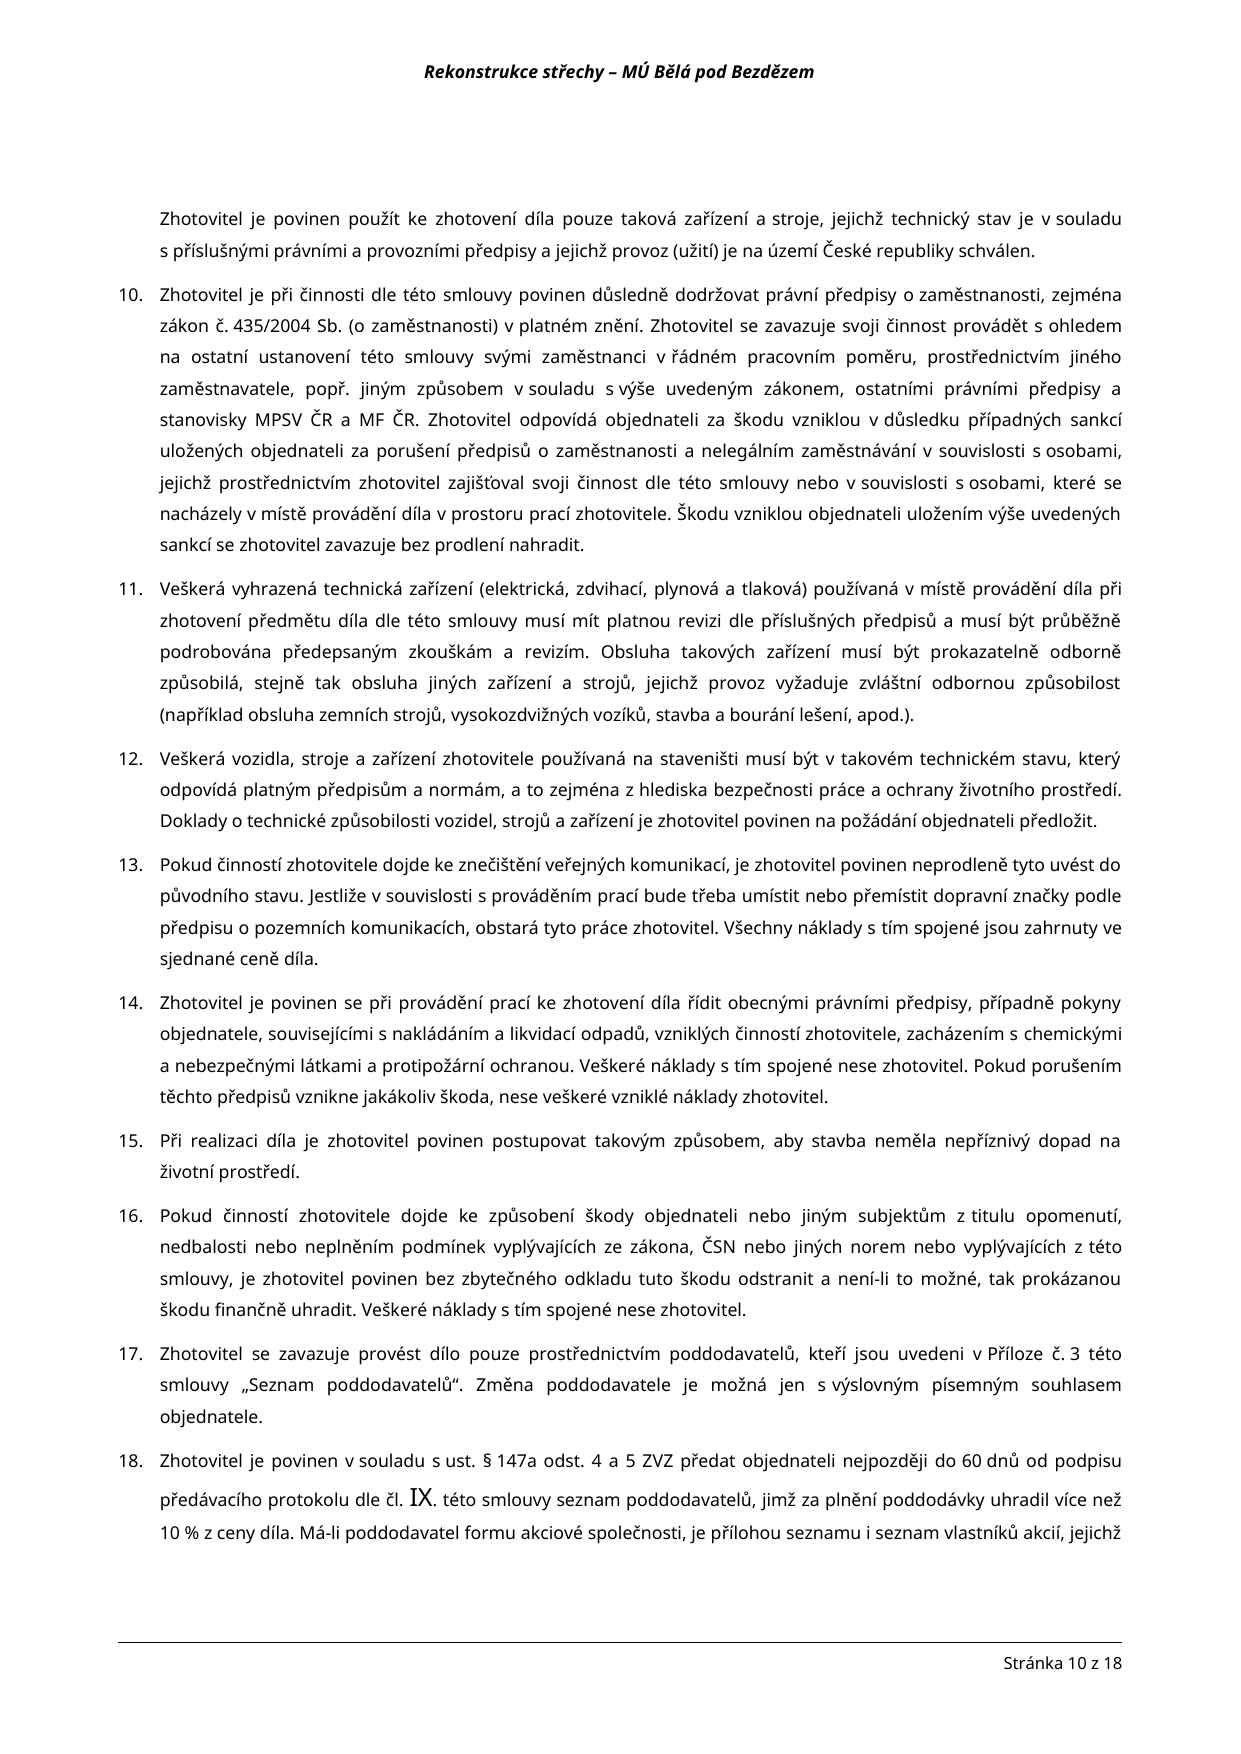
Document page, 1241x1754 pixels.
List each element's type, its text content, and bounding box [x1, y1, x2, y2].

text Zhotovitel je povinen se při provádění prací ke zhotovení díla řídit obecnými právními předpisy, případně pokyny objednatele, souvisejícími s nakládáním a likvidací odpadů, vzniklých činností zhotovitele, zacházením s chemickými a nebezpečnými látkami a protipožární ochranou. Veškeré náklady s tím spojené nese zhotovitel. Pokud porušením těchto předpisů vznikne jakákoliv škoda, nese veškeré vzniklé náklady zhotovitel. [118, 990, 1122, 1109]
text Veškerá vozidla, stroje a zařízení zhotovitele používaná na staveništi musí být v takovém technickém stavu, který odpovídá platným předpisům a normám, a to zejména z hlediska bezpečnosti práce a ochrany životního prostředí. Doklady o technické způsobilosti vozidel, strojů a zařízení je zhotovitel povinen na požádání objednateli předložit. [118, 746, 1122, 833]
text Při realizaci díla je zhotovitel povinen postupovat takovým způsobem, aby stavba neměla nepříznivý dopad na životní prostředí. [118, 1128, 1122, 1184]
text Zhotovitel se zavazuje provést dílo pouze prostřednictvím poddodavatelů, kteří jsou uvedeni v Příloze č. 3 této smlouvy „Seznam poddodavatelů“. Změna poddodavatele je možná jen s výslovným písemným souhlasem objednatele. [118, 1341, 1122, 1428]
text Veškerá vyhrazená technická zařízení (elektrická, zdvihací, plynová a tlaková) používaná v místě provádění díla při zhotovení předmětu díla dle této smlouvy musí mít platnou revizi dle příslušných předpisů a musí být průběžně podrobována předepsaným zkouškám a revizím. Obsluha takových zařízení musí být prokazatelně odborně způsobilá, stejně tak obsluha jiných zařízení a strojů, jejichž provoz vyžaduje zvláštní odbornou způsobilost (například obsluha zemních strojů, vysokozdvižných vozíků, stavba a bourání lešení, apod.). [118, 577, 1122, 726]
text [118, 207, 1122, 262]
text Pokud činností zhotovitele dojde ke způsobení škody objednateli nebo jiným subjektům z titulu opomenutí, nedbalosti nebo neplněním podmínek vyplývajících ze zákona, ČSN nebo jiných norem nebo vyplývajících z této smlouvy, je zhotovitel povinen bez zbytečného odkladu tuto škodu odstranit a není-li to možné, tak prokázanou škodu finančně uhradit. Veškeré náklady s tím spojené nese zhotovitel. [118, 1203, 1122, 1322]
text Zhotovitel je při činnosti dle této smlouvy povinen důsledně dodržovat právní předpisy o zaměstnanosti, zejména zákon č. 435/2004 Sb. (o zaměstnanosti) v platném znění. Zhotovitel se zavazuje svoji činnost provádět s ohledem na ostatní ustanovení této smlouvy svými zaměstnanci v řádném pracovním poměru, prostřednictvím jiného zaměstnavatele, popř. jiným způsobem v souladu s výše uvedeným zákonem, ostatními právními předpisy a stanovisky MPSV ČR a MF ČR. Zhotovitel odpovídá objednateli za škodu vzniklou v důsledku případných sankcí uložených objednateli za porušení předpisů o zaměstnanosti a nelegálním zaměstnávání v souvislosti s osobami, jejichž prostřednictvím zhotovitel zajišťoval svoji činnost dle této smlouvy nebo v souvislosti s osobami, které se nacházely v místě provádění díla v prostoru prací zhotovitele. Škodu vzniklou objednateli uložením výše uvedených sankcí se zhotovitel zavazuje bez prodlení nahradit. [118, 282, 1122, 557]
text Pokud činností zhotovitele dojde ke znečištění veřejných komunikací, je zhotovitel povinen neprodleně tyto uvést do původního stavu. Jestliže v souvislosti s prováděním prací bude třeba umístit nebo přemístit dopravní značky podle předpisu o pozemních komunikacích, obstará tyto práce zhotovitel. Všechny náklady s tím spojené jsou zahrnuty ve sjednané ceně díla. [118, 852, 1122, 971]
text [118, 1448, 1122, 1545]
